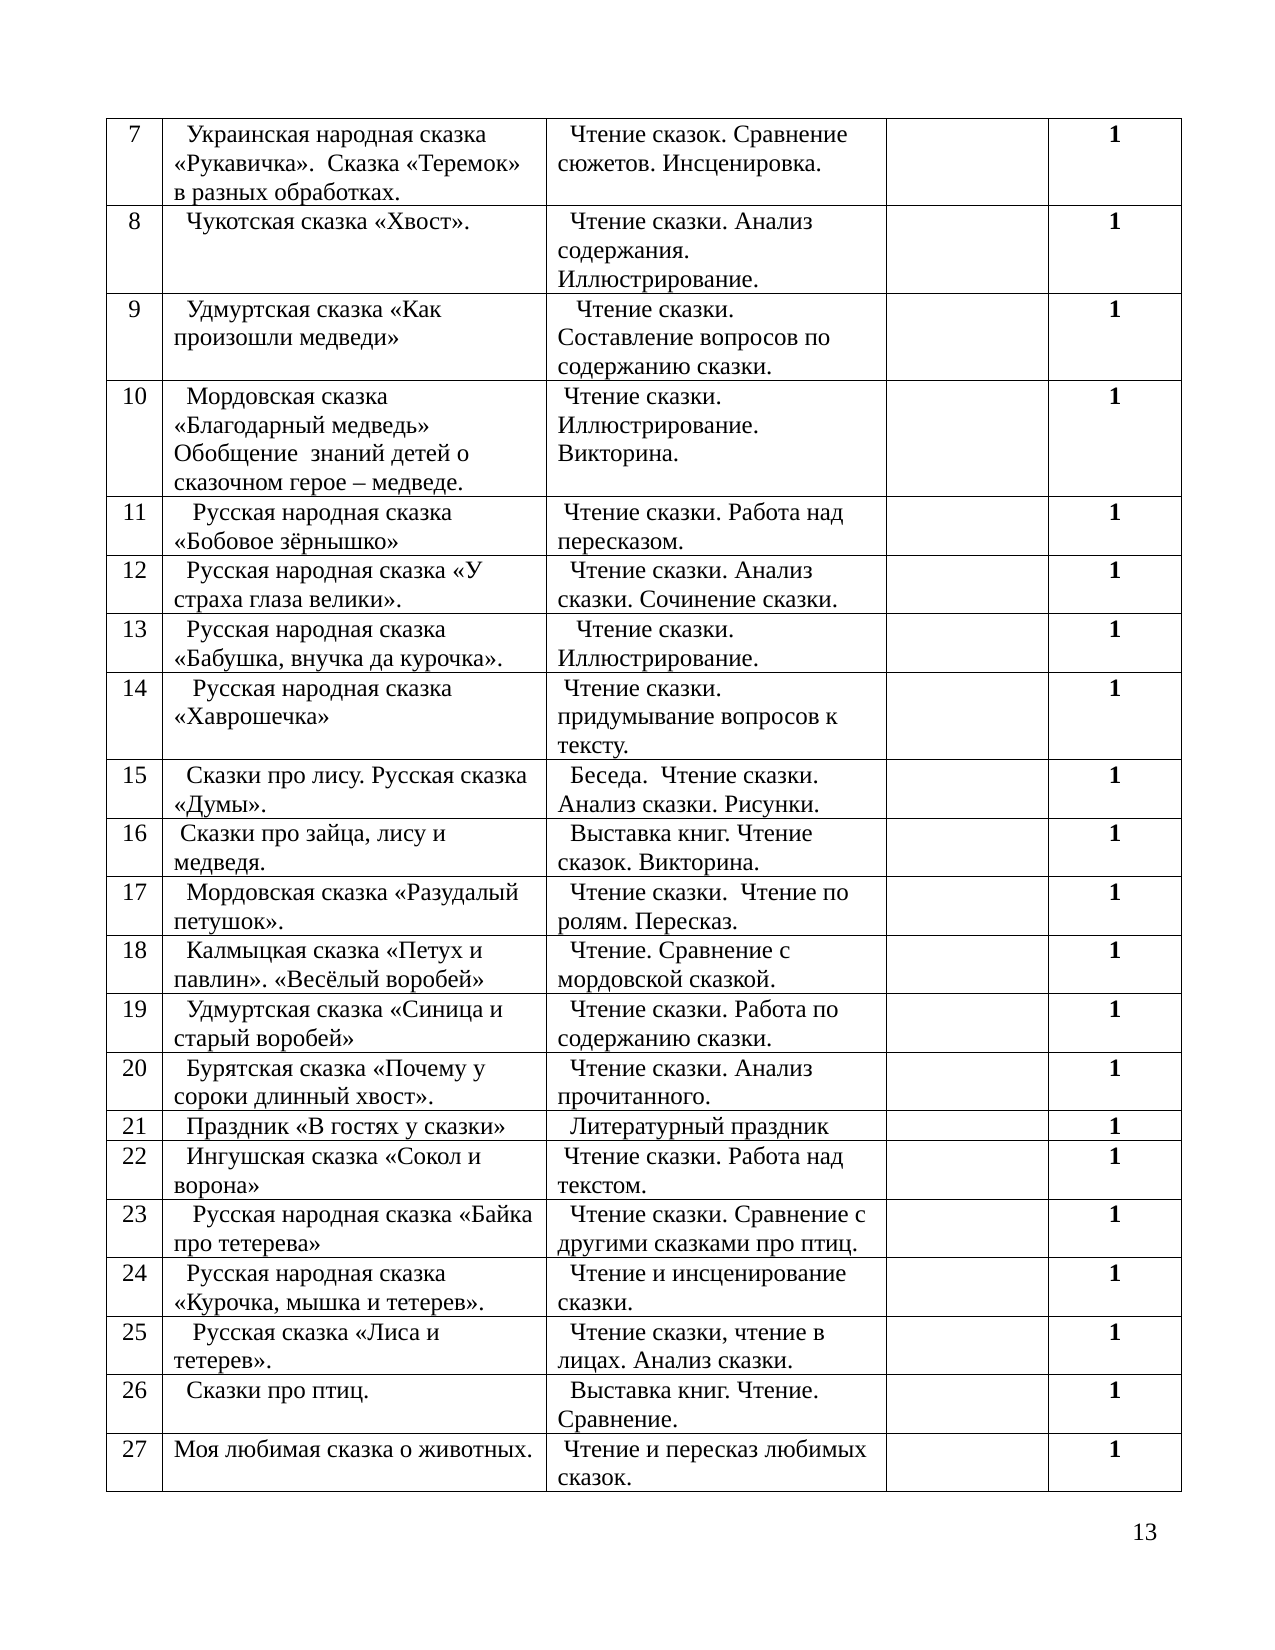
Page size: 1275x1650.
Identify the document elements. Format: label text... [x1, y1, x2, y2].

table_cell 1 [1049, 381, 1181, 496]
table_cell 1 [1049, 614, 1181, 672]
table_cell 13 [107, 614, 162, 672]
table_cell [887, 1200, 1048, 1257]
table_cell Чтение. Сравнение с мордовской сказкой. [547, 936, 886, 993]
table_cell 1 [1049, 1053, 1181, 1110]
table_cell [887, 556, 1048, 613]
table_cell 1 [1049, 1434, 1181, 1491]
table_cell Русская народная сказка «Курочка, мышка и тетерев». [163, 1258, 546, 1316]
table_cell Выставка книг. Чтение. Сравнение. [547, 1375, 886, 1433]
table_cell 12 [107, 556, 162, 613]
table_cell Чтение сказки, чтение в лицах. Анализ сказки. [547, 1317, 886, 1374]
table_cell 20 [107, 1053, 162, 1110]
table_cell 17 [107, 877, 162, 934]
table_cell 1 [1049, 1258, 1181, 1316]
table_cell Русская народная сказка «Хаврошечка» [163, 673, 546, 759]
table_cell 26 [107, 1375, 162, 1433]
table_cell Чукотская сказка «Хвост». [163, 206, 546, 293]
table_cell [887, 206, 1048, 293]
table_cell 16 [107, 819, 162, 876]
table_cell Чтение и инсценирование сказки. [547, 1258, 886, 1316]
table_cell [887, 381, 1048, 496]
table_cell Праздник «В гостях у сказки» [163, 1111, 546, 1140]
table_cell Бурятская сказка «Почему у сороки длинный хвост». [163, 1053, 546, 1110]
table_cell Сказки про лису. Русская сказка «Думы». [163, 760, 546, 817]
table_cell 1 [1049, 819, 1181, 876]
table_cell 25 [107, 1317, 162, 1374]
table_cell Чтение сказки. Составление вопросов по содержанию сказки. [547, 294, 886, 380]
table_cell Чтение сказки. Анализ сказки. Сочинение сказки. [547, 556, 886, 613]
table_cell Русская народная сказка «У страха глаза велики». [163, 556, 546, 613]
table_cell 1 [1049, 877, 1181, 934]
table_cell [887, 1434, 1048, 1491]
table_cell 1 [1049, 760, 1181, 817]
table_cell 8 [107, 206, 162, 293]
table_cell 22 [107, 1141, 162, 1198]
table_cell Русская народная сказка «Байка про тетерева» [163, 1200, 546, 1257]
table_cell Чтение сказки. Иллюстрирование. [547, 614, 886, 672]
table_cell 1 [1049, 994, 1181, 1052]
table_cell 1 [1049, 119, 1181, 205]
table_cell 14 [107, 673, 162, 759]
table_cell 1 [1049, 556, 1181, 613]
table_cell 1 [1049, 497, 1181, 554]
table_cell [887, 1375, 1048, 1433]
table_cell Удмуртская сказка «Синица и старый воробей» [163, 994, 546, 1052]
table_cell 18 [107, 936, 162, 993]
table_cell 1 [1049, 1375, 1181, 1433]
table_cell [887, 994, 1048, 1052]
table_cell 15 [107, 760, 162, 817]
table_cell Чтение сказок. Сравнение сюжетов. Инсценировка. [547, 119, 886, 205]
table_cell Чтение сказки. Иллюстрирование. Викторина. [547, 381, 886, 496]
table_cell Сказки про зайца, лису и медведя. [163, 819, 546, 876]
table_cell 19 [107, 994, 162, 1052]
table_cell Чтение сказки. придумывание вопросов к тексту. [547, 673, 886, 759]
table_cell [887, 294, 1048, 380]
table_cell 1 [1049, 1200, 1181, 1257]
table_cell 1 [1049, 673, 1181, 759]
table_cell [887, 614, 1048, 672]
table_cell [887, 877, 1048, 934]
table_cell Чтение сказки. Чтение по ролям. Пересказ. [547, 877, 886, 934]
table_cell Литературный праздник [547, 1111, 886, 1140]
table_cell 9 [107, 294, 162, 380]
table_cell [887, 1317, 1048, 1374]
table_cell 27 [107, 1434, 162, 1491]
table_cell [887, 1111, 1048, 1140]
table_cell [887, 1141, 1048, 1198]
table_cell Сказки про птиц. [163, 1375, 546, 1433]
table_cell Ингушская сказка «Сокол и ворона» [163, 1141, 546, 1198]
table_cell Калмыцкая сказка «Петух и павлин». «Весёлый воробей» [163, 936, 546, 993]
table_cell [887, 673, 1048, 759]
table_cell Удмуртская сказка «Как произошли медведи» [163, 294, 546, 380]
table_cell Моя любимая сказка о животных. [163, 1434, 546, 1491]
table_cell 21 [107, 1111, 162, 1140]
table_cell 1 [1049, 294, 1181, 380]
table_cell Чтение сказки. Работа по содержанию сказки. [547, 994, 886, 1052]
table_cell Беседа. Чтение сказки. Анализ сказки. Рисунки. [547, 760, 886, 817]
table_cell [887, 119, 1048, 205]
table_cell 24 [107, 1258, 162, 1316]
table_cell Русская народная сказка «Бобовое зёрнышко» [163, 497, 546, 554]
table_cell Чтение и пересказ любимых сказок. [547, 1434, 886, 1491]
table_cell 7 [107, 119, 162, 205]
table_cell 11 [107, 497, 162, 554]
table_cell Чтение сказки. Работа над пересказом. [547, 497, 886, 554]
table_cell 1 [1049, 1317, 1181, 1374]
table_cell 1 [1049, 936, 1181, 993]
table_cell [887, 497, 1048, 554]
table_cell [887, 819, 1048, 876]
table_cell [887, 760, 1048, 817]
table_cell 1 [1049, 206, 1181, 293]
table_cell 1 [1049, 1141, 1181, 1198]
table_cell Чтение сказки. Сравнение с другими сказками про птиц. [547, 1200, 886, 1257]
table_cell 1 [1049, 1111, 1181, 1140]
table_cell [887, 936, 1048, 993]
table_cell Мордовская сказка «Разудалый петушок». [163, 877, 546, 934]
table_cell [887, 1053, 1048, 1110]
table_cell Выставка книг. Чтение сказок. Викторина. [547, 819, 886, 876]
table_cell Чтение сказки. Работа над текстом. [547, 1141, 886, 1198]
table_cell Русская народная сказка «Бабушка, внучка да курочка». [163, 614, 546, 672]
table_cell Чтение сказки. Анализ прочитанного. [547, 1053, 886, 1110]
table_cell Украинская народная сказка «Рукавичка». Сказка «Теремок» в разных обработках. [163, 119, 546, 205]
table_cell 10 [107, 381, 162, 496]
table_cell Мордовская сказка «Благодарный медведь» Обобщение знаний детей о сказочном герое – медведе. [163, 381, 546, 496]
table_cell Чтение сказки. Анализ содержания. Иллюстрирование. [547, 206, 886, 293]
table_cell Русская сказка «Лиса и тетерев». [163, 1317, 546, 1374]
table_cell [887, 1258, 1048, 1316]
table_cell 23 [107, 1200, 162, 1257]
